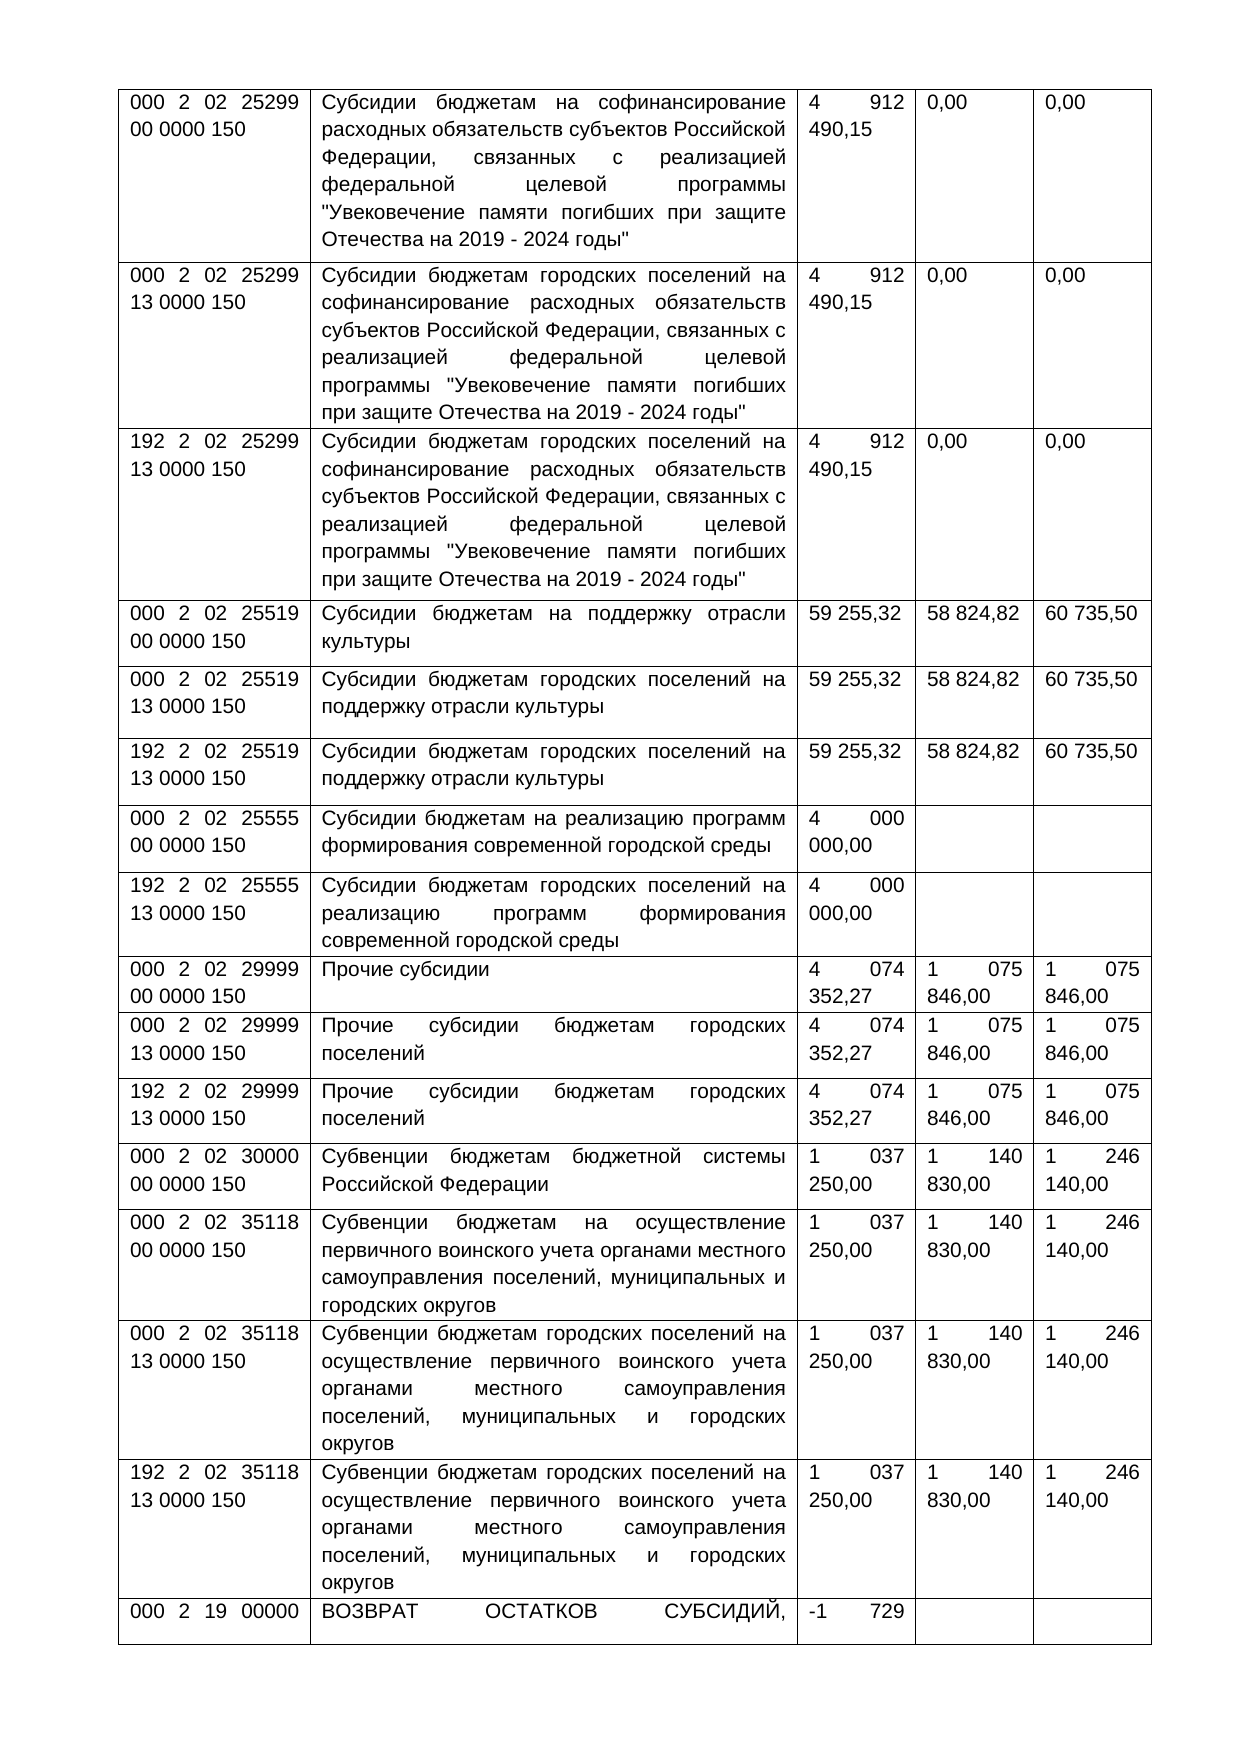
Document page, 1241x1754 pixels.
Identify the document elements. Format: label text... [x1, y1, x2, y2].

table_cell 4 912 490,15 [798, 90, 915, 262]
table_cell [916, 873, 1033, 956]
table_cell 0,00 [916, 90, 1033, 262]
table_cell [916, 806, 1033, 872]
table_cell Субвенции бюджетам на осуществление первичного воинского учета органами местного самоуправления поселений, муниципальных и городских округов [311, 1210, 797, 1320]
table_cell 1 246 140,00 [1034, 1321, 1151, 1459]
table_cell 1 037 250,00 [798, 1144, 915, 1209]
table_cell Субсидии бюджетам на поддержку отрасли культуры [311, 601, 797, 666]
table_cell 192 2 02 25299 13 0000 150 [119, 429, 310, 600]
table_cell 1 246 140,00 [1034, 1144, 1151, 1209]
table_cell 1 246 140,00 [1034, 1460, 1151, 1598]
table_cell Субсидии бюджетам на реализацию программ формирования современной городской среды [311, 806, 797, 872]
table_cell Субвенции бюджетам городских поселений на осуществление первичного воинского учета органами местного самоуправления поселений, муниципальных и городских округов [311, 1460, 797, 1598]
table_cell 192 2 02 25555 13 0000 150 [119, 873, 310, 956]
table_cell 000 2 02 29999 13 0000 150 [119, 1013, 310, 1078]
table_cell 60 735,50 [1034, 601, 1151, 666]
table_cell 1 246 140,00 [1034, 1210, 1151, 1320]
table_cell Субсидии бюджетам городских поселений на поддержку отрасли культуры [311, 667, 797, 737]
table_cell [916, 1599, 1033, 1644]
table_cell 1 140 830,00 [916, 1321, 1033, 1459]
table_cell 58 824,82 [916, 667, 1033, 737]
table_cell 0,00 [1034, 263, 1151, 428]
table_cell 000 2 02 30000 00 0000 150 [119, 1144, 310, 1209]
table_cell Субвенции бюджетам городских поселений на осуществление первичного воинского учета органами местного самоуправления поселений, муниципальных и городских округов [311, 1321, 797, 1459]
table_cell 59 255,32 [798, 739, 915, 804]
table_cell 000 2 02 35118 00 0000 150 [119, 1210, 310, 1320]
table_cell 000 2 02 25299 13 0000 150 [119, 263, 310, 428]
table_cell 000 2 02 35118 13 0000 150 [119, 1321, 310, 1459]
table_cell [1034, 806, 1151, 872]
table_cell Субсидии бюджетам городских поселений на софинансирование расходных обязательств субъектов Российской Федерации, связанных с реализацией федеральной целевой программы "Увековечение памяти погибших при защите Отечества на 2019 - 2024 годы" [311, 429, 797, 600]
table_cell 1 075 846,00 [916, 1079, 1033, 1143]
table_cell 000 2 02 25299 00 0000 150 [119, 90, 310, 262]
table_cell 0,00 [1034, 90, 1151, 262]
table_cell Субвенции бюджетам бюджетной системы Российской Федерации [311, 1144, 797, 1209]
table_cell Субсидии бюджетам городских поселений на реализацию программ формирования современной городской среды [311, 873, 797, 956]
table_cell Прочие субсидии бюджетам городских поселений [311, 1079, 797, 1143]
table_cell 0,00 [1034, 429, 1151, 600]
table_cell 1 140 830,00 [916, 1144, 1033, 1209]
table_cell 192 2 02 25519 13 0000 150 [119, 739, 310, 804]
table_cell 0,00 [916, 263, 1033, 428]
table_cell 4 074 352,27 [798, 1079, 915, 1143]
table_cell 58 824,82 [916, 739, 1033, 804]
table_cell 4 000 000,00 [798, 873, 915, 956]
table_cell Субсидии бюджетам городских поселений на поддержку отрасли культуры [311, 739, 797, 804]
table_cell 60 735,50 [1034, 667, 1151, 737]
table_cell 4 912 490,15 [798, 263, 915, 428]
table_cell 1 037 250,00 [798, 1321, 915, 1459]
table_cell 0,00 [916, 429, 1033, 600]
table_cell 4 074 352,27 [798, 1013, 915, 1078]
table_cell Субсидии бюджетам на софинансирование расходных обязательств субъектов Российской Федерации, связанных с реализацией федеральной целевой программы "Увековечение памяти погибших при защите Отечества на 2019 - 2024 годы" [311, 90, 797, 262]
table_cell 4 000 000,00 [798, 806, 915, 872]
table_cell Прочие субсидии бюджетам городских поселений [311, 1013, 797, 1078]
table_cell 1 075 846,00 [916, 957, 1033, 1012]
table_cell 192 2 02 29999 13 0000 150 [119, 1079, 310, 1143]
table_cell 1 075 846,00 [1034, 957, 1151, 1012]
table_cell 192 2 02 35118 13 0000 150 [119, 1460, 310, 1598]
table_cell 1 037 250,00 [798, 1210, 915, 1320]
table_cell Субсидии бюджетам городских поселений на софинансирование расходных обязательств субъектов Российской Федерации, связанных с реализацией федеральной целевой программы "Увековечение памяти погибших при защите Отечества на 2019 - 2024 годы" [311, 263, 797, 428]
table_cell 000 2 02 29999 00 0000 150 [119, 957, 310, 1012]
table_cell Прочие субсидии [311, 957, 797, 1012]
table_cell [311, 1599, 797, 1644]
table_cell 60 735,50 [1034, 739, 1151, 804]
table_cell 1 140 830,00 [916, 1460, 1033, 1598]
table_cell 59 255,32 [798, 601, 915, 666]
table_cell 000 2 02 25555 00 0000 150 [119, 806, 310, 872]
table_cell 1 075 846,00 [916, 1013, 1033, 1078]
table_cell 000 2 02 25519 13 0000 150 [119, 667, 310, 737]
table_cell 1 037 250,00 [798, 1460, 915, 1598]
table_cell 1 075 846,00 [1034, 1079, 1151, 1143]
table_cell 000 2 02 25519 00 0000 150 [119, 601, 310, 666]
table_cell [1034, 873, 1151, 956]
table_cell 4 912 490,15 [798, 429, 915, 600]
table_cell 1 140 830,00 [916, 1210, 1033, 1320]
table_cell 1 075 846,00 [1034, 1013, 1151, 1078]
table_cell 59 255,32 [798, 667, 915, 737]
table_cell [119, 1599, 310, 1644]
table_cell -1 729 042,00 [798, 1599, 915, 1644]
table_cell 4 074 352,27 [798, 957, 915, 1012]
table_cell 58 824,82 [916, 601, 1033, 666]
table_cell [1034, 1599, 1151, 1644]
